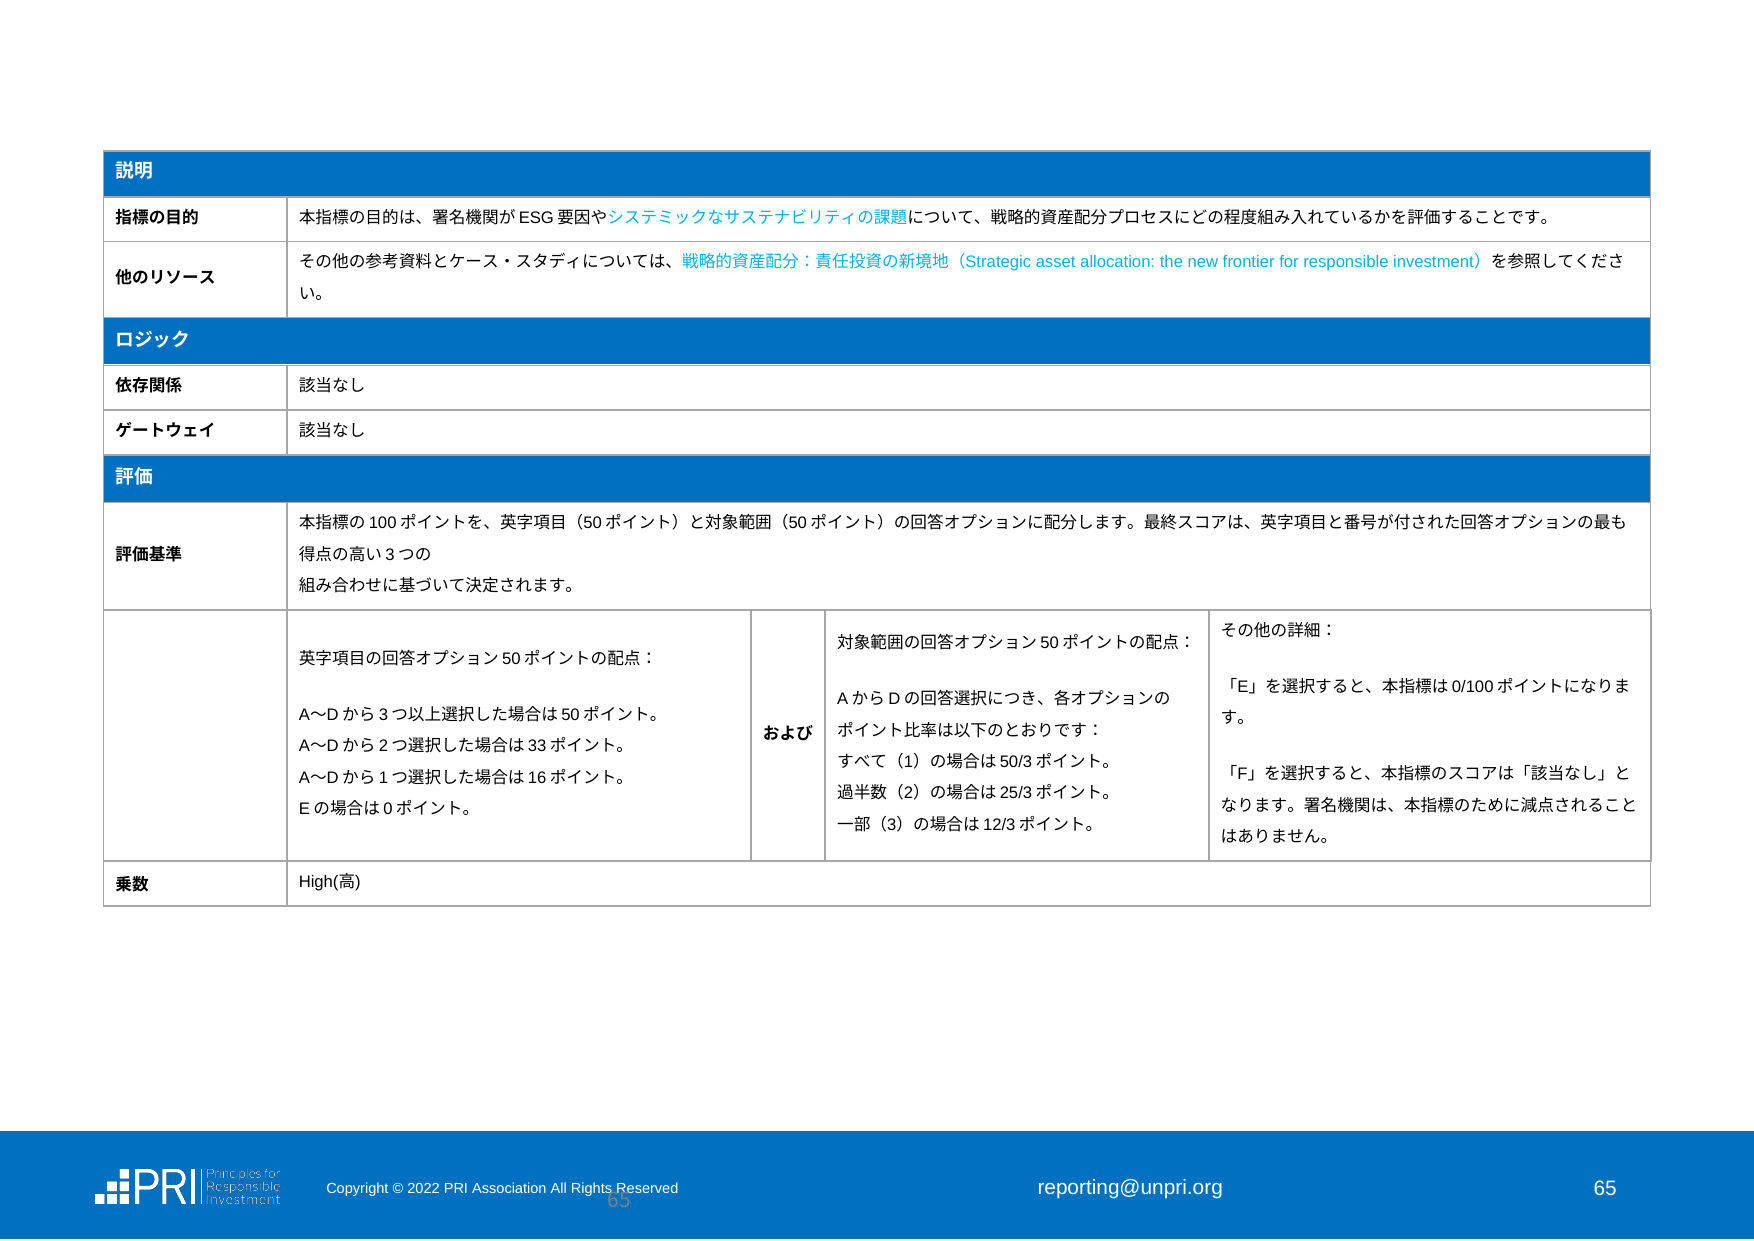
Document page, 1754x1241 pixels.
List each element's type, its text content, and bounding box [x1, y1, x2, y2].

picture [737, 255, 746, 267]
picture [683, 257, 691, 263]
picture [766, 254, 773, 265]
table_cell その他の詳細： 「E」を選択すると、本指標は0/100ポイントになります。 「F」を選択すると、本指標のスコアは「該当なし」となります。署名機関は、本指標のために減点されることはありません。 [1210, 611, 1650, 860]
table_cell 本指標の目的は、署名機関がESG要因やシステミックなサステナビリティの課題について、戦略的資産配分プロセスにどの程度組み入れているかを評価することです。 [288, 198, 1650, 241]
table_cell 該当なし [288, 366, 1650, 409]
picture [866, 255, 880, 268]
table_cell 本指標の100ポイントを、英字項目（50ポイント）と対象範囲（50ポイント）の回答オプションに配分します。最終スコアは、英字項目と番号が付された回答オプションの最も得点の高い3つの 組み合わせに基づいて決定されます。 [288, 503, 1650, 609]
table_cell ゲートウェイ [104, 411, 286, 454]
table_cell および [752, 611, 824, 860]
table_cell 英字項目の回答オプション50ポイントの配点： A～Dから3つ以上選択した場合は50ポイント。 A～Dから2つ選択した場合は33ポイント。 A～Dから1つ選択した場合は16ポイント。 Eの場合は0ポイント。 [288, 611, 750, 860]
table_cell 依存関係 [104, 366, 286, 409]
table_cell 評価 [104, 456, 1650, 502]
table_cell 説明 [104, 152, 1650, 196]
picture [92, 1166, 282, 1207]
table_cell [104, 611, 286, 860]
table_cell High(高) [288, 862, 1650, 905]
table_cell 評価基準 [104, 503, 286, 609]
table_cell 指標の目的 [104, 198, 286, 241]
picture [724, 256, 730, 263]
table_cell その他の参考資料とケース・スタディについては、戦略的資産配分：責任投資の新境地（Strategic asset allocation: the new frontier for responsible investment）を参照してください。 [288, 242, 1650, 317]
table_cell ロジック [104, 318, 1650, 364]
table_cell 他のリソース [104, 242, 286, 317]
table_cell 対象範囲の回答オプション50ポイントの配点： AからDの回答選択につき、各オプションの ポイント比率は以下のとおりです： すべて（1）の場合は50/3ポイント。 過半数（2）の場合は25/3ポイント。 一部（3）の場合は12/3ポイント。 [826, 611, 1208, 860]
picture [874, 210, 887, 217]
table_cell 乗数 [104, 862, 286, 905]
picture [816, 258, 831, 268]
table_cell 該当なし [288, 411, 1650, 454]
